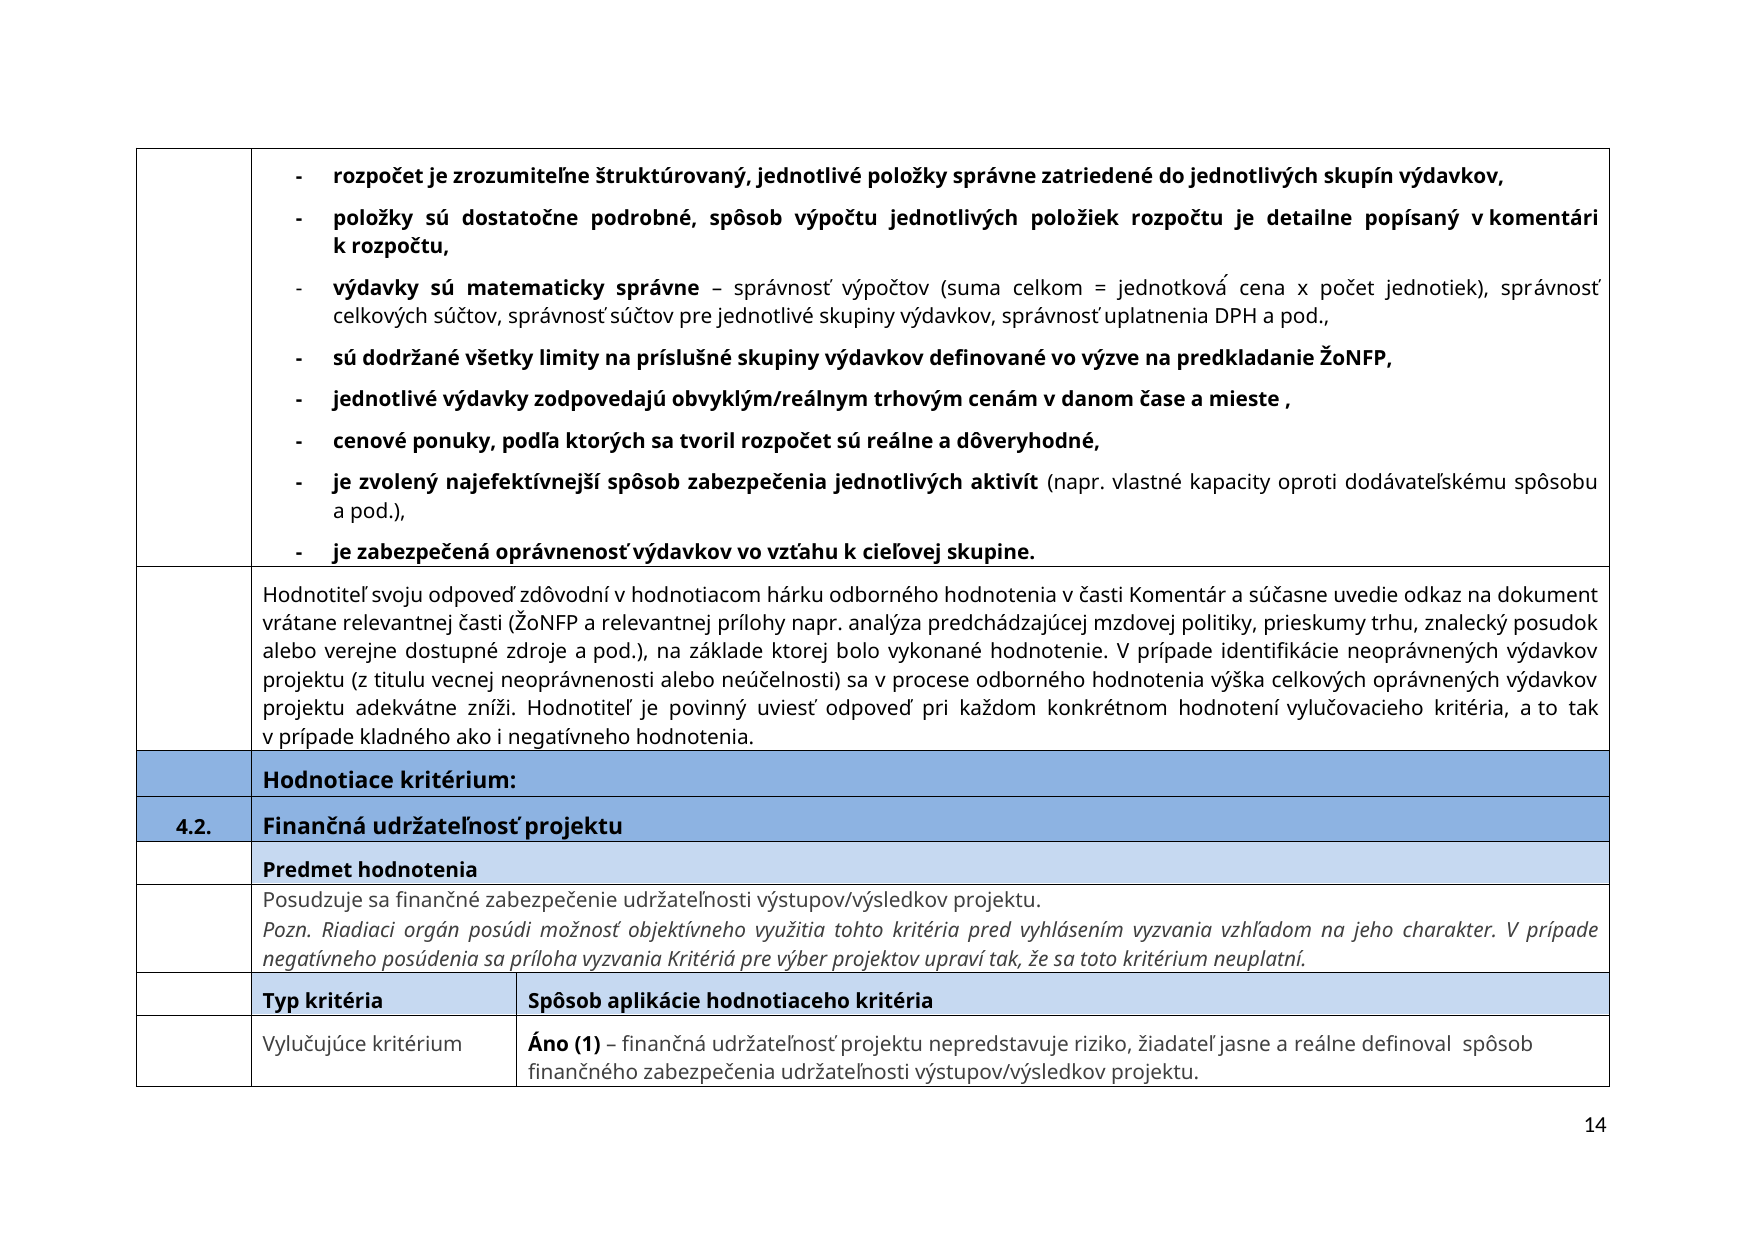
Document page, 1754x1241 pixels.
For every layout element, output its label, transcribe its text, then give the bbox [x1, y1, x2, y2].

table_cell Typ kritéria [252, 973, 516, 1014]
table_cell 4.2. [137, 797, 251, 841]
table_cell [137, 1016, 251, 1086]
table_cell Spôsob aplikácie hodnotiaceho kritéria [517, 973, 1609, 1014]
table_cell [252, 1016, 516, 1086]
table_cell [137, 149, 251, 566]
table_cell Finančná udržateľnosť projektu [252, 797, 1609, 841]
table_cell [517, 1016, 1609, 1086]
table_cell [137, 751, 251, 796]
table_cell Posudzuje sa finančné zabezpečenie udržateľnosti výstupov/výsledkov projektu. Pozn. Riadiaci orgán posúdi možnosť objektívneho využitia tohto kritéria pred vyhlásením vyzvania vzhľadom na jeho charakter. V prípade negatívneho posúdenia sa príloha vyzvania Kritériá pre výber projektov upraví tak, že sa toto kritérium neuplatní. [252, 885, 1609, 972]
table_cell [252, 149, 1609, 566]
table_cell [137, 885, 251, 972]
table_cell [137, 973, 251, 1014]
table_cell Hodnotiteľ svoju odpoveď zdôvodní v hodnotiacom hárku odborného hodnotenia v časti Komentár a súčasne uvedie odkaz na dokument vrátane relevantnej časti (ŽoNFP a relevantnej prílohy napr. analýza predchádzajúcej mzdovej politiky, prieskumy trhu, znalecký posudok alebo verejne dostupné zdroje a pod.), na základe ktorej bolo vykonané hodnotenie. V prípade identifikácie neoprávnených výdavkov projektu (z titulu vecnej neoprávnenosti alebo neúčelnosti) sa v procese odborného hodnotenia výška celkových oprávnených výdavkov projektu adekvátne zníži. Hodnotiteľ je povinný uviesť odpoveď pri každom konkrétnom hodnotení vylučovacieho kritéria, a to tak v prípade kladného ako i negatívneho hodnotenia. [252, 567, 1609, 750]
table_cell [137, 567, 251, 750]
table_cell Predmet hodnotenia [252, 842, 1609, 883]
table_cell [137, 842, 251, 883]
table_cell Hodnotiace kritérium: [252, 751, 1609, 796]
